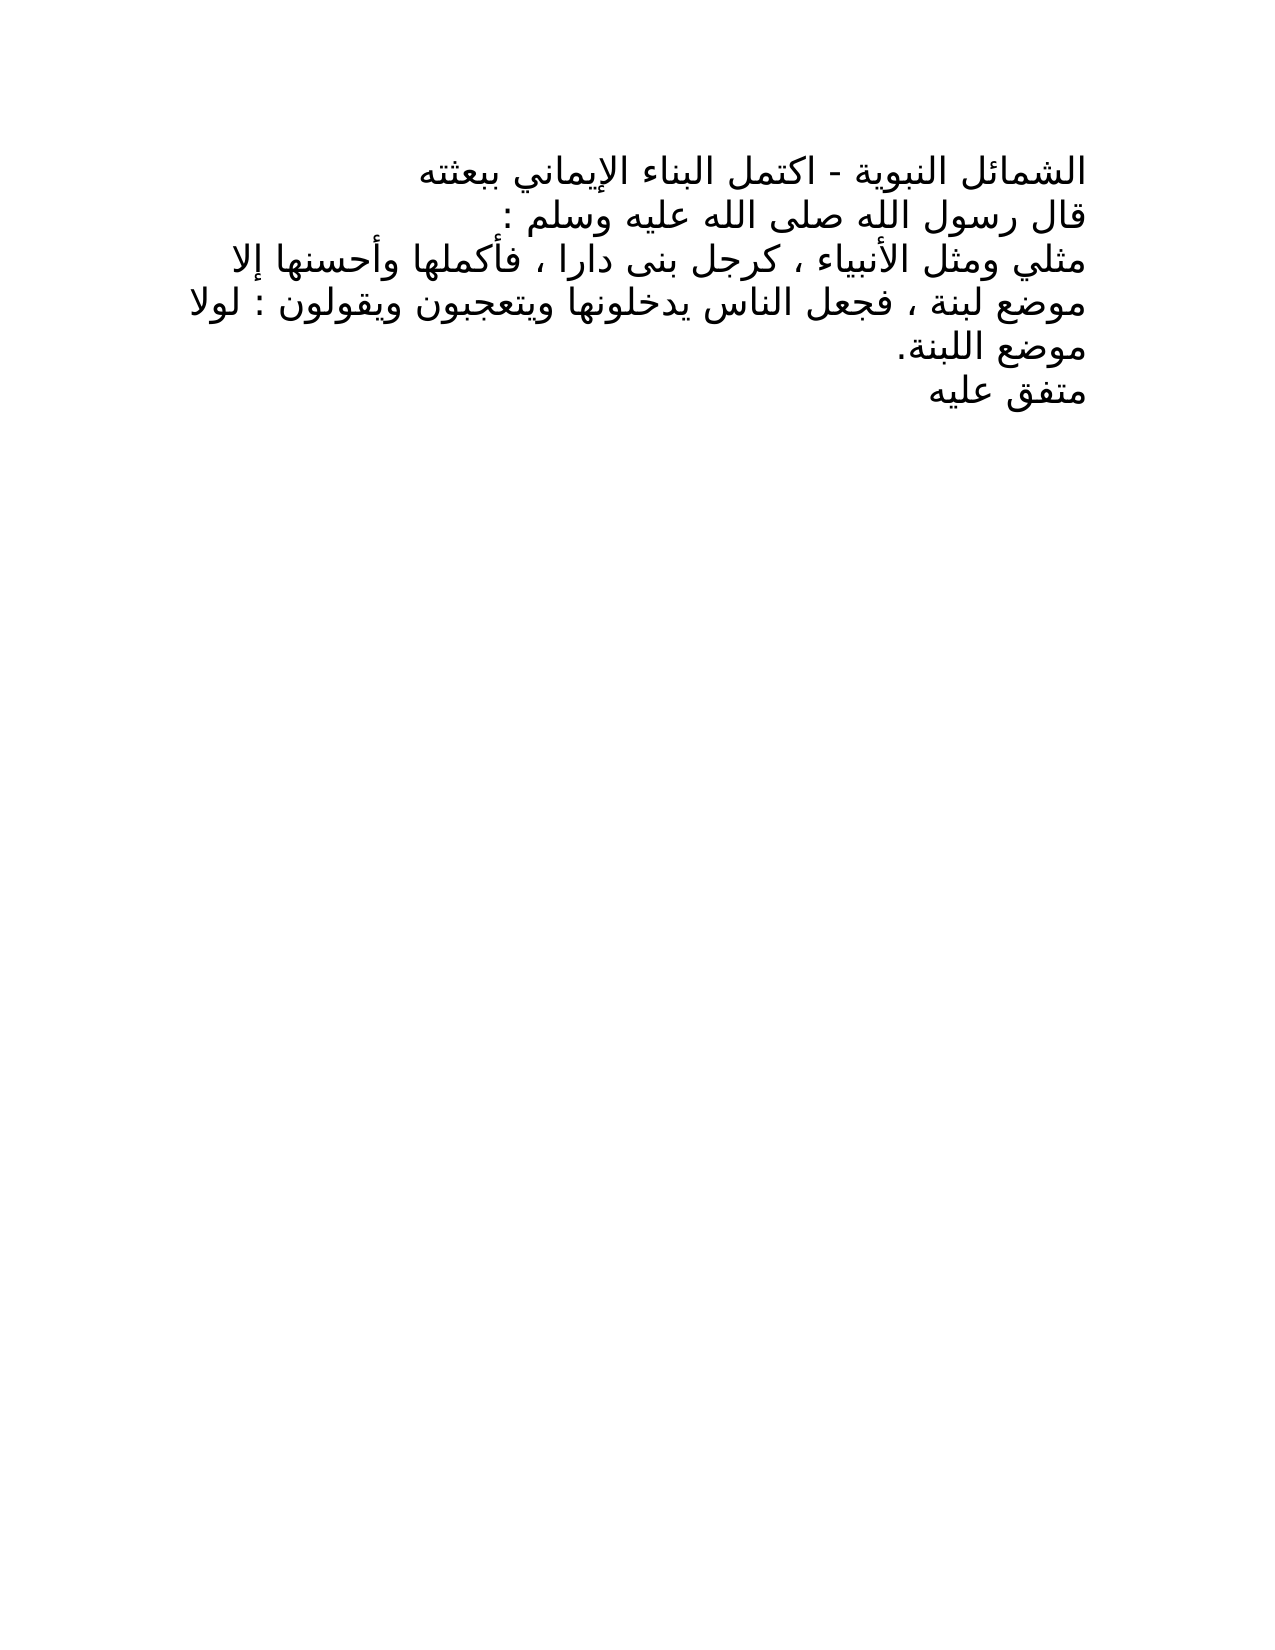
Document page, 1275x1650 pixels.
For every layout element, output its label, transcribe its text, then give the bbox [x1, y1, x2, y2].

text قال رسول الله صلى الله عليه وسلم : [187, 194, 1087, 237]
text الشمائل النبوية - اكتمل البناء الإيماني ببعثته [187, 150, 1087, 194]
text متفق عليه [187, 368, 1087, 412]
text مثلي ومثل الأنبياء ، كرجل بنى دارا ، فأكملها وأحسنها إلا موضع لبنة ، فجعل الناس يدخلونها ويتعجبون ويقولون : لولا موضع اللبنة. [187, 237, 1087, 368]
